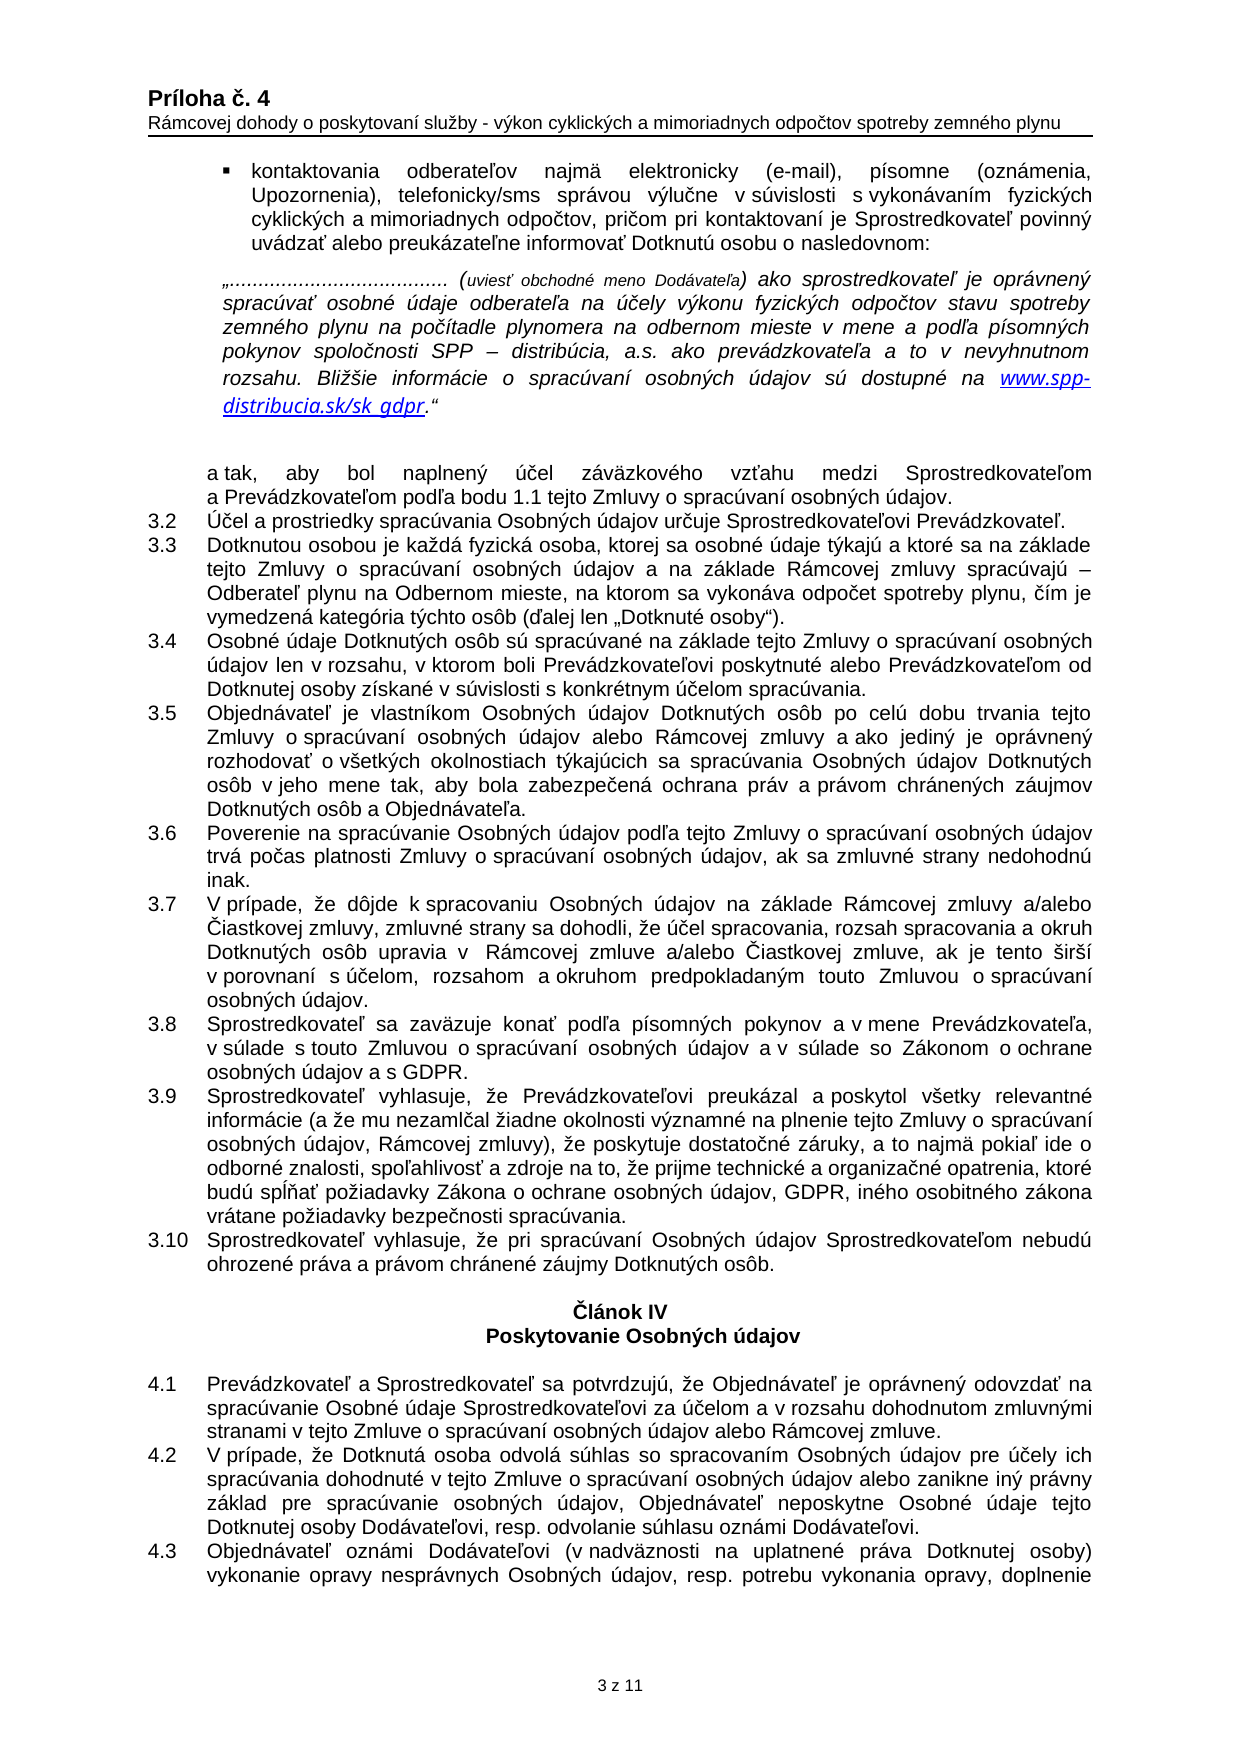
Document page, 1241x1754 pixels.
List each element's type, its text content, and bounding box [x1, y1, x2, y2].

list V prípade, že Dotknutá osoba odvolá súhlas so spracovaním Osobných údajov pre účely ich spracúvania dohodnuté v tejto Zmluve o spracúvaní osobných údajov alebo zanikne iný právny základ pre spracúvanie osobných údajov, Objednávateľ neposkytne Osobné údaje tejto Dotknutej osoby Dodávateľovi, resp. odvolanie súhlasu oznámi Dodávateľovi. [148, 1443, 1093, 1539]
text Článok IV [148, 1299, 1093, 1323]
list Dotknutou osobou je každá fyzická osoba, ktorej sa osobné údaje týkajú a ktoré sa na základe tejto Zmluvy o spracúvaní osobných údajov a na základe Rámcovej zmluvy spracúvajú – Odberateľ plynu na Odbernom mieste, na ktorom sa vykonáva odpočet spotreby plynu, čím je vymedzená kategória týchto osôb (ďalej len „Dotknuté osoby“). [148, 533, 1093, 629]
list Prevádzkovateľ a Sprostredkovateľ sa potvrdzujú, že Objednávateľ je oprávnený odovzdať na spracúvanie Osobné údaje Sprostredkovateľovi za účelom a v rozsahu dohodnutom zmluvnými stranami v tejto Zmluve o spracúvaní osobných údajov alebo Rámcovej zmluve. [148, 1371, 1093, 1443]
list Sprostredkovateľ sa zaväzuje konať podľa písomných pokynov a v mene Prevádzkovateľa, v súlade s touto Zmluvou o spracúvaní osobných údajov a v súlade so Zákonom o ochrane osobných údajov a s GDPR. [148, 1012, 1093, 1084]
list Sprostredkovateľ vyhlasuje, že pri spracúvaní Osobných údajov Sprostredkovateľom nebudú ohrozené práva a právom chránené záujmy Dotknutých osôb. [148, 1228, 1093, 1276]
text „...................................... (uviesť obchodné meno Dodávateľa) ako sprostredkovateľ je oprávnený spracúvať osobné údaje odberateľa na účely výkonu fyzických odpočtov stavu spotreby zemného plynu na počítadle plynomera na odbernom mieste v mene a podľa písomných pokynov spoločnosti SPP – distribúcia, a.s. ako prevádzkovateľa a to v nevyhnutnom rozsahu. Bližšie informácie o spracúvaní osobných údajov sú dostupné na www.spp-distribucia.sk/sk_gdpr.“ [223, 267, 1093, 420]
list V prípade, že dôjde k spracovaniu Osobných údajov na základe Rámcovej zmluvy a/alebo Čiastkovej zmluvy, zmluvné strany sa dohodli, že účel spracovania, rozsah spracovania a okruh Dotknutých osôb upravia v Rámcovej zmluve a/alebo Čiastkovej zmluve, ak je tento širší v porovnaní s účelom, rozsahom a okruhom predpokladaným touto Zmluvou o spracúvaní osobných údajov. [148, 892, 1093, 1012]
list kontaktovania odberateľov najmä elektronicky (e-mail), písomne (oznámenia, Upozornenia), telefonicky/sms správou výlučne v súvislosti s vykonávaním fyzických cyklických a mimoriadnych odpočtov, pričom pri kontaktovaní je Sprostredkovateľ povinný uvádzať alebo preukázateľne informovať Dotknutú osobu o nasledovnom: [221, 158, 1093, 254]
list Objednávateľ je vlastníkom Osobných údajov Dotknutých osôb po celú dobu trvania tejto Zmluvy o spracúvaní osobných údajov alebo Rámcovej zmluvy a ako jediný je oprávnený rozhodovať o všetkých okolnostiach týkajúcich sa spracúvania Osobných údajov Dotknutých osôb v jeho mene tak, aby bola zabezpečená ochrana práv a právom chránených záujmov Dotknutých osôb a Objednávateľa. [148, 701, 1093, 820]
list Poverenie na spracúvanie Osobných údajov podľa tejto Zmluvy o spracúvaní osobných údajov trvá počas platnosti Zmluvy o spracúvaní osobných údajov, ak sa zmluvné strany nedohodnú inak. [148, 820, 1093, 892]
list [148, 1539, 1093, 1587]
text a tak, aby bol naplnený účel záväzkového vzťahu medzi Sprostredkovateľom a Prevádzkovateľom podľa bodu 1.1 tejto Zmluvy o spracúvaní osobných údajov. [207, 461, 1093, 509]
text Poskytovanie Osobných údajov [148, 1323, 1093, 1347]
list Osobné údaje Dotknutých osôb sú spracúvané na základe tejto Zmluvy o spracúvaní osobných údajov len v rozsahu, v ktorom boli Prevádzkovateľovi poskytnuté alebo Prevádzkovateľom od Dotknutej osoby získané v súvislosti s konkrétnym účelom spracúvania. [148, 629, 1093, 701]
list Účel a prostriedky spracúvania Osobných údajov určuje Sprostredkovateľovi Prevádzkovateľ. [148, 509, 1093, 533]
list Sprostredkovateľ vyhlasuje, že Prevádzkovateľovi preukázal a poskytol všetky relevantné informácie (a že mu nezamlčal žiadne okolnosti významné na plnenie tejto Zmluvy o spracúvaní osobných údajov, Rámcovej zmluvy), že poskytuje dostatočné záruky, a to najmä pokiaľ ide o odborné znalosti, spoľahlivosť a zdroje na to, že prijme technické a organizačné opatrenia, ktoré budú spĺňať požiadavky Zákona o ochrane osobných údajov, GDPR, iného osobitného zákona vrátane požiadavky bezpečnosti spracúvania. [148, 1084, 1093, 1228]
